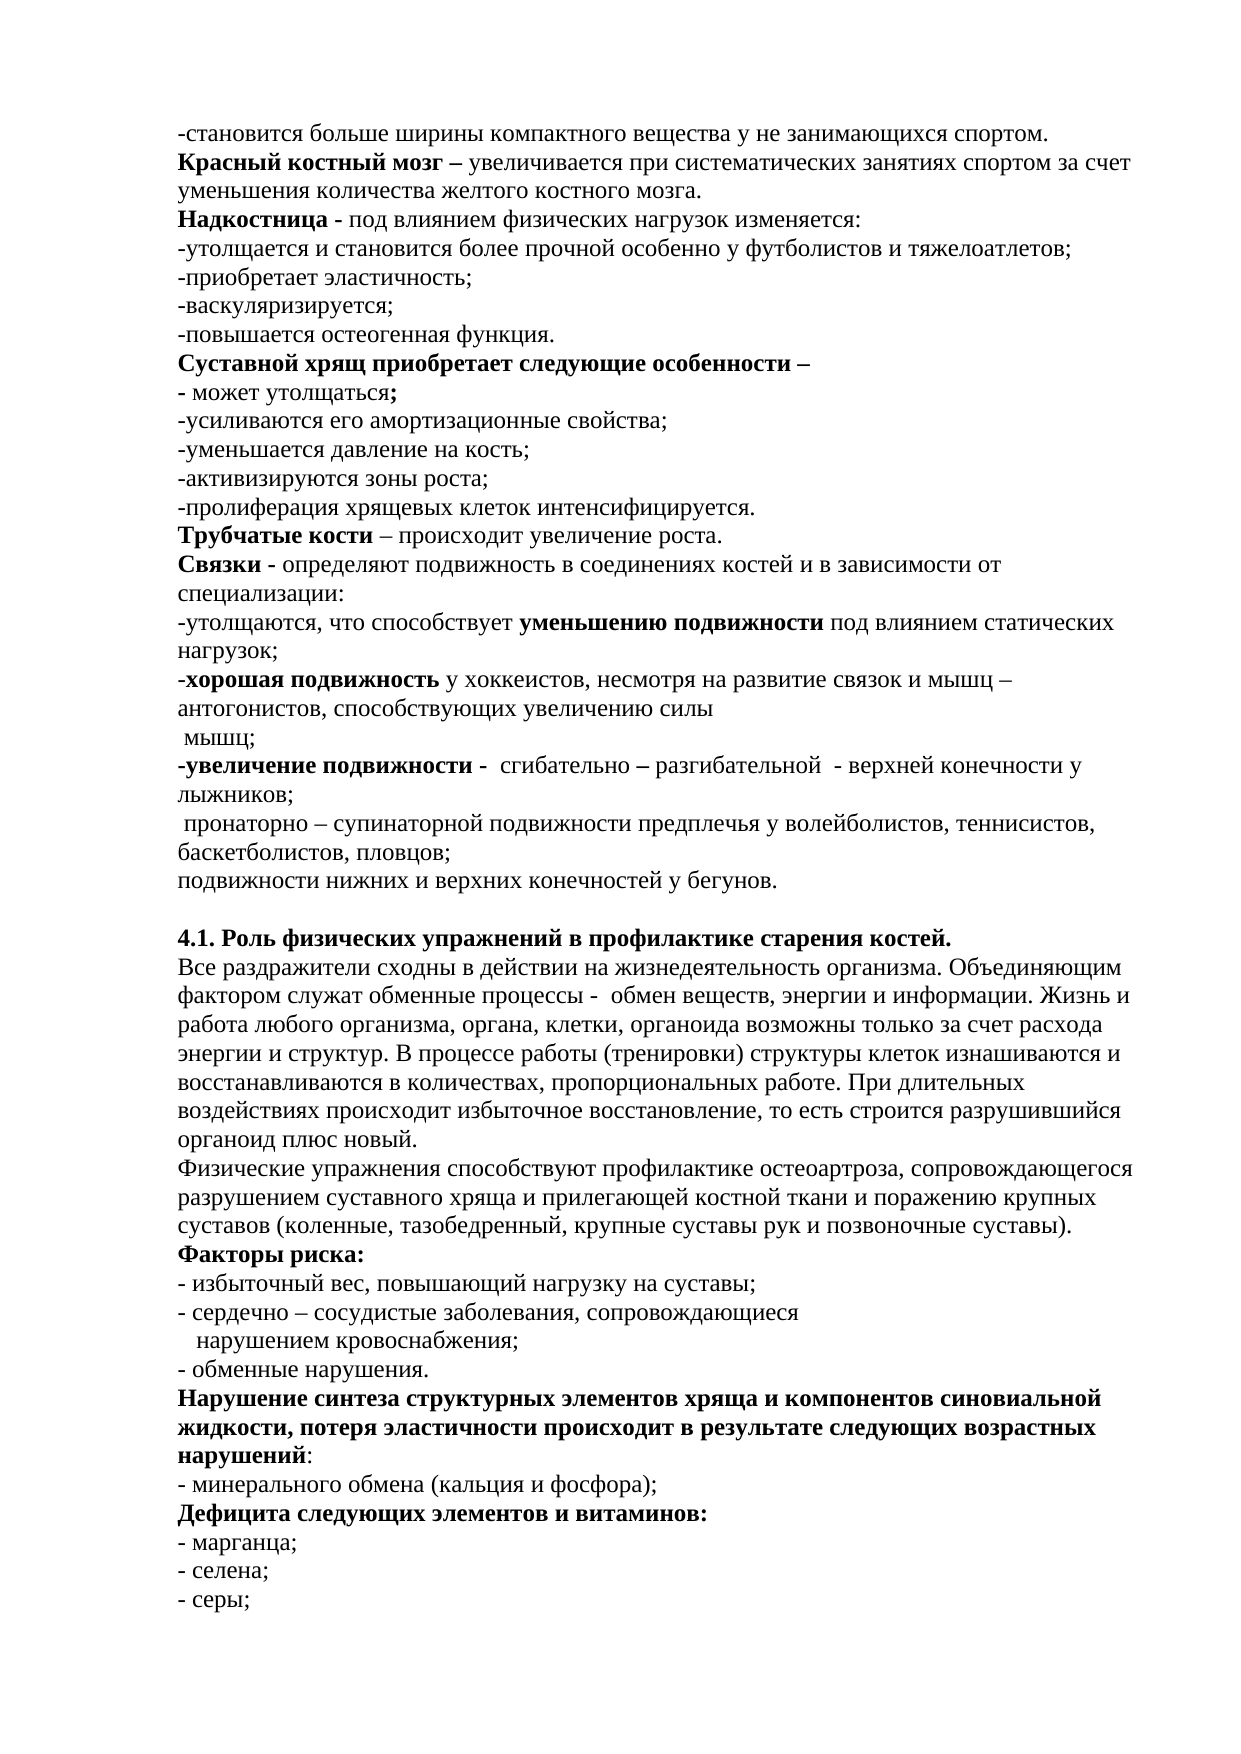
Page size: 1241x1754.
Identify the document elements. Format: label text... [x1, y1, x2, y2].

text -хорошая подвижность у хоккеистов, несмотря на развитие связок и мышц – антогонистов, способствующих увеличению силы [177, 664, 1152, 722]
text -утолщается и становится более прочной особенно у футболистов и тяжелоатлетов; [177, 233, 1152, 262]
text Красный костный мозг – увеличивается при систематических занятиях спортом за счет уменьшения количества желтого костного мозга. [177, 147, 1152, 204]
text -уменьшается давление на кость; [177, 434, 1152, 463]
text нарушением кровоснабжения; [177, 1326, 1152, 1354]
text -активизируются зоны роста; [177, 463, 1152, 492]
text -становится больше ширины компактного вещества у не занимающихся спортом. [177, 118, 1152, 147]
text -приобретает эластичность; [177, 262, 1152, 291]
text -васкуляризируется; [177, 291, 1152, 319]
text -пролиферация хрящевых клеток интенсифицируется. [177, 492, 1152, 521]
text -утолщаются, что способствует уменьшению подвижности под влиянием статических нагрузок; [177, 607, 1152, 664]
text - серы; [177, 1584, 1152, 1613]
text Дефицита следующих элементов и витаминов: [177, 1498, 1152, 1527]
text Связки - определяют подвижность в соединениях костей и в зависимости от специализации: [177, 549, 1152, 607]
text -увеличение подвижности - сгибательно – разгибательной - верхней конечности у лыжников; [177, 751, 1152, 808]
text -усиливаются его амортизационные свойства; [177, 406, 1152, 434]
text - минерального обмена (кальция и фосфора); [177, 1469, 1152, 1498]
text Факторы риска: [177, 1239, 1152, 1268]
text Надкостница - под влиянием физических нагрузок изменяется: [177, 204, 1152, 233]
text Физические упражнения способствуют профилактике остеоартроза, сопровождающегося разрушением суставного хряща и прилегающей костной ткани и поражению крупных суставов (коленные, тазобедренный, крупные суставы рук и позвоночные суставы). [177, 1153, 1152, 1239]
text подвижности нижних и верхних конечностей у бегунов. [177, 866, 1152, 894]
text Все раздражители сходны в действии на жизнедеятельность организма. Объединяющим фактором служат обменные процессы - обмен веществ, энергии и информации. Жизнь и работа любого организма, органа, клетки, органоида возможны только за счет расхода энергии и структур. В процессе работы (тренировки) структуры клеток изнашиваются и восстанавливаются в количествах, пропорциональных работе. При длительных воздействиях происходит избыточное восстановление, то есть строится разрушившийся органоид плюс новый. [177, 952, 1152, 1153]
text мышц; [177, 722, 1152, 751]
text - обменные нарушения. [177, 1354, 1152, 1383]
text 4.1. Роль физических упражнений в профилактике старения костей. [177, 923, 1152, 952]
text - избыточный вес, повышающий нагрузку на суставы; [177, 1268, 1152, 1297]
text Трубчатые кости – происходит увеличение роста. [177, 521, 1152, 549]
text -повышается остеогенная функция. [177, 319, 1152, 348]
text Нарушение синтеза структурных элементов хряща и компонентов синовиальной жидкости, потеря эластичности происходит в результате следующих возрастных нарушений: [177, 1383, 1152, 1469]
text пронаторно – супинаторной подвижности предплечья у волейболистов, теннисистов, баскетболистов, пловцов; [177, 808, 1152, 866]
text - может утолщаться; [177, 377, 1152, 406]
text Суставной хрящ приобретает следующие особенности – [177, 348, 1152, 377]
text - марганца; [177, 1527, 1152, 1556]
text - сердечно – сосудистые заболевания, сопровождающиеся [177, 1297, 1152, 1326]
text - селена; [177, 1556, 1152, 1584]
